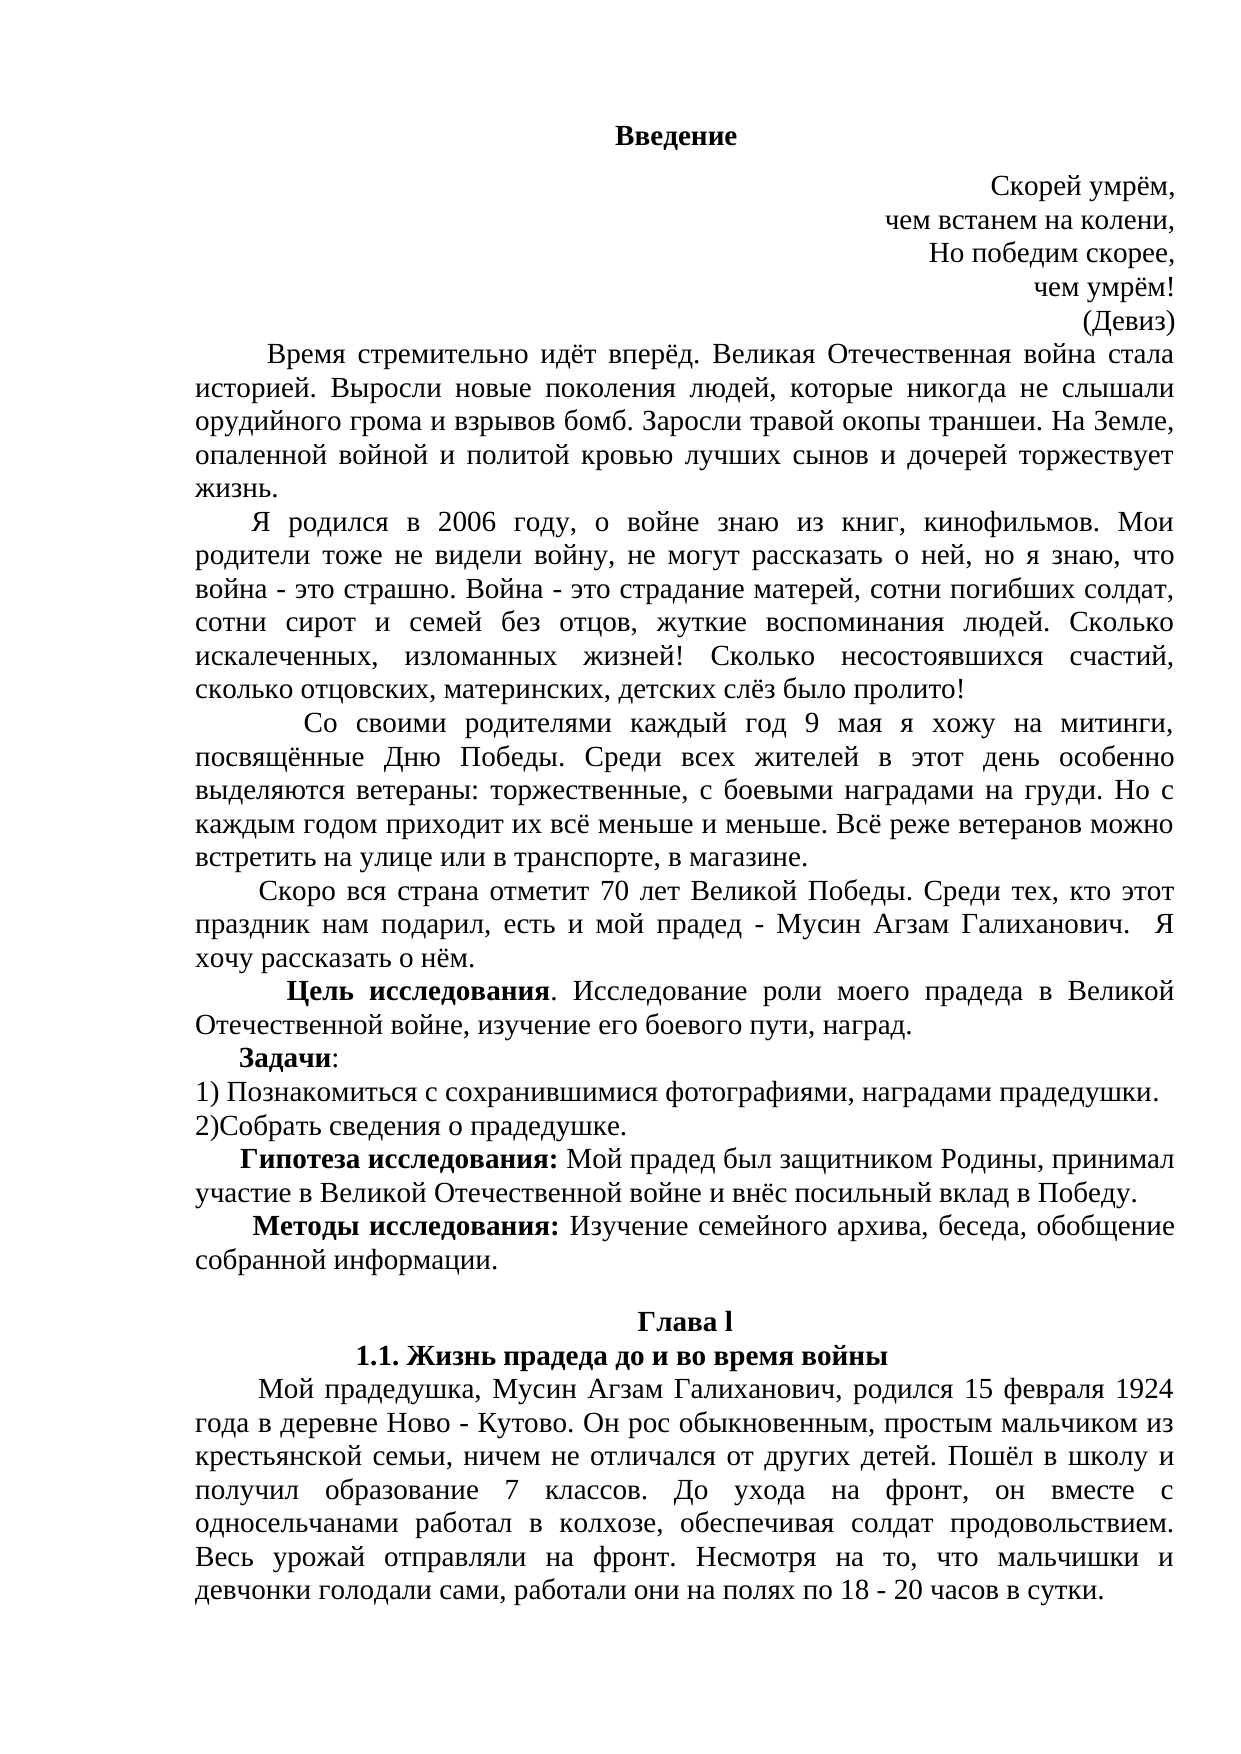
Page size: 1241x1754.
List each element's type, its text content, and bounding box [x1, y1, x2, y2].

text Мой прадедушка, Мусин Агзам Галиханович, родился 15 февраля 1924 года в деревне Ново - Кутово. Он рос обыкновенным, простым мальчиком из крестьянской семьи, ничем не отличался от других детей. Пошёл в школу и получил образование 7 классов. До ухода на фронт, он вместе с односельчанами работал в колхозе, обеспечивая солдат продовольствием. Весь урожай отправляли на фронт. Несмотря на то, что мальчишки и девчонки голодали сами, работали они на полях по 18 - 20 часов в сутки. [195, 1371, 1175, 1606]
text Скорей умрём, [195, 168, 1175, 202]
text 2)Собрать сведения о прадедушке. [195, 1108, 1175, 1141]
text 1.1. Жизнь прадеда до и во время войны [195, 1338, 1175, 1371]
text Введение [177, 118, 1175, 152]
text Время стремительно идёт вперёд. Великая Отечественная война стала историей. Выросли новые поколения людей, которые никогда не слышали орудийного грома и взрывов бомб. Заросли травой окопы траншеи. На Земле, опаленной войной и политой кровью лучших сынов и дочерей торжествует жизнь. [195, 336, 1175, 504]
text Цель исследования. Исследование роли моего прадеда в Великой Отечественной войне, изучение его боевого пути, наград. [195, 973, 1175, 1041]
text Скоро вся страна отметит 70 лет Великой Победы. Среди тех, кто этот праздник нам подарил, есть и мой прадед - Мусин Агзам Галиханович. Я хочу рассказать о нём. [195, 873, 1175, 973]
text 1) Познакомиться с сохранившимися фотографиями, наградами прадедушки. [195, 1074, 1175, 1108]
text Со своими родителями каждый год 9 мая я хожу на митинги, посвящённые Дню Победы. Среди всех жителей в этот день особенно выделяются ветераны: торжественные, с боевыми наградами на груди. Но с каждым годом приходит их всё меньше и меньше. Всё реже ветеранов можно встретить на улице или в транспорте, в магазине. [195, 705, 1175, 873]
text чем встанем на колени, [195, 202, 1175, 236]
text Методы исследования: Изучение семейного архива, беседа, обобщение собранной информации. [195, 1208, 1175, 1275]
text Но победим скорее, [195, 236, 1175, 269]
text Я родился в 2006 году, о войне знаю из книг, кинофильмов. Мои родители тоже не видели войну, не могут рассказать о ней, но я знаю, что война - это страшно. Война - это страдание матерей, сотни погибших солдат, сотни сирот и семей без отцов, жуткие воспоминания людей. Сколько искалеченных, изломанных жизней! Сколько несостоявшихся счастий, сколько отцовских, материнских, детских слёз было пролито! [195, 504, 1175, 705]
text чем умрём! [195, 269, 1175, 303]
text Гипотеза исследования: Мой прадед был защитником Родины, принимал участие в Великой Отечественной войне и внёс посильный вклад в Победу. [195, 1141, 1175, 1208]
text (Девиз) [195, 303, 1175, 336]
text Задачи: [195, 1041, 1175, 1074]
text Глава l [195, 1304, 1175, 1338]
